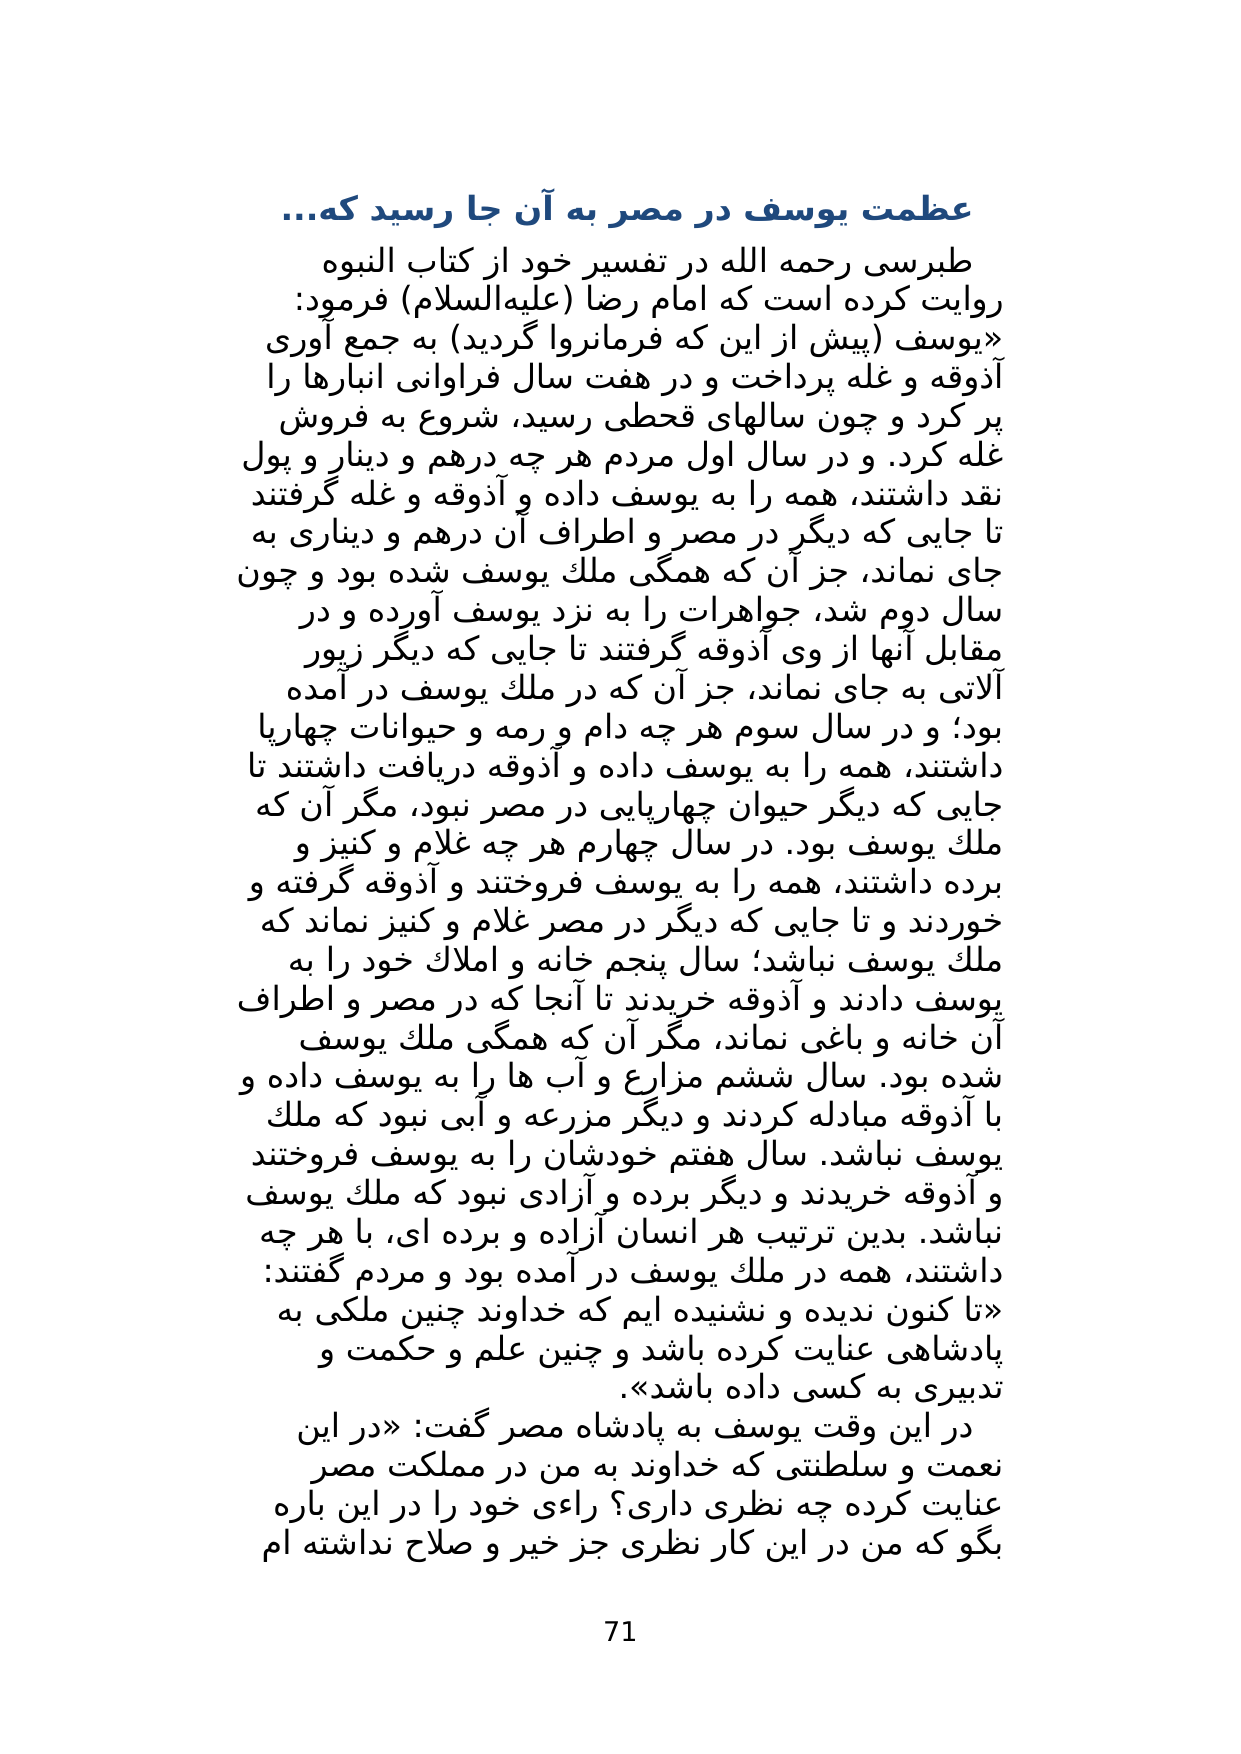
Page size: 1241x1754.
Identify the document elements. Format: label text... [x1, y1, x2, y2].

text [236, 1407, 1004, 1562]
text طبرسى رحمه الله در تفسير خود از كتاب النبوه روايت كرده است كه امام رضا (عليه‌السلام) فرمود: «يوسف (پيش از اين كه فرمانروا گرديد) به جمع آورى آذوقه و غله پرداخت و در هفت سال فراوانى انبارها را پر كرد و چون سالهاى قحطى رسيد، شروع به فروش غله كرد. و در سال اول مردم هر چه درهم و دينار و پول نقد داشتند، همه را به يوسف داده و آذوقه و غله گرفتند تا جايى كه ديگر در مصر و اطراف آن درهم و دينارى به جاى نماند، جز آن كه همگى ملك يوسف شده بود و چون سال دوم شد، جواهرات را به نزد يوسف آورده و در مقابل آنها از وى آذوقه گرفتند تا جايى كه ديگر زيور آلاتى به جاى نماند، جز آن كه در ملك يوسف در آمده بود؛ و در سال سوم هر چه دام و رمه و حيوانات چهارپا داشتند، همه را به يوسف داده و آذوقه دريافت داشتند تا جايى كه ديگر حيوان چهارپايى در مصر نبود، مگر آن كه ملك يوسف بود. در سال چهارم هر چه غلام و كنيز و برده داشتند، همه را به يوسف فروختند و آذوقه گرفته و خوردند و تا جايى كه ديگر در مصر غلام و كنيز نماند كه ملك يوسف نباشد؛ سال پنجم خانه و املاك خود را به يوسف دادند و آذوقه خريدند تا آنجا كه در مصر و اطراف آن خانه و باغى نماند، مگر آن كه همگى ملك يوسف شده بود. سال ششم مزارع و آب ها را به يوسف داده و با آذوقه مبادله كردند و ديگر مزرعه و آبى نبود كه ملك يوسف نباشد. سال هفتم خودشان را به يوسف فروختند و آذوقه خريدند و ديگر برده و آزادى نبود كه ملك يوسف نباشد. بدين ترتيب هر انسان آزاده و برده اى، با هر چه داشتند، همه در ملك يوسف در آمده بود و مردم گفتند: «تا كنون نديده و نشنيده ايم كه خداوند چنين ملكى به پادشاهى عنايت كرده باشد و چنين علم و حكمت و تدبيرى به كسى داده باشد». [236, 241, 1004, 1407]
subtitle عظمت يوسف در مصر به آن جا رسيد كه... [236, 190, 1004, 228]
